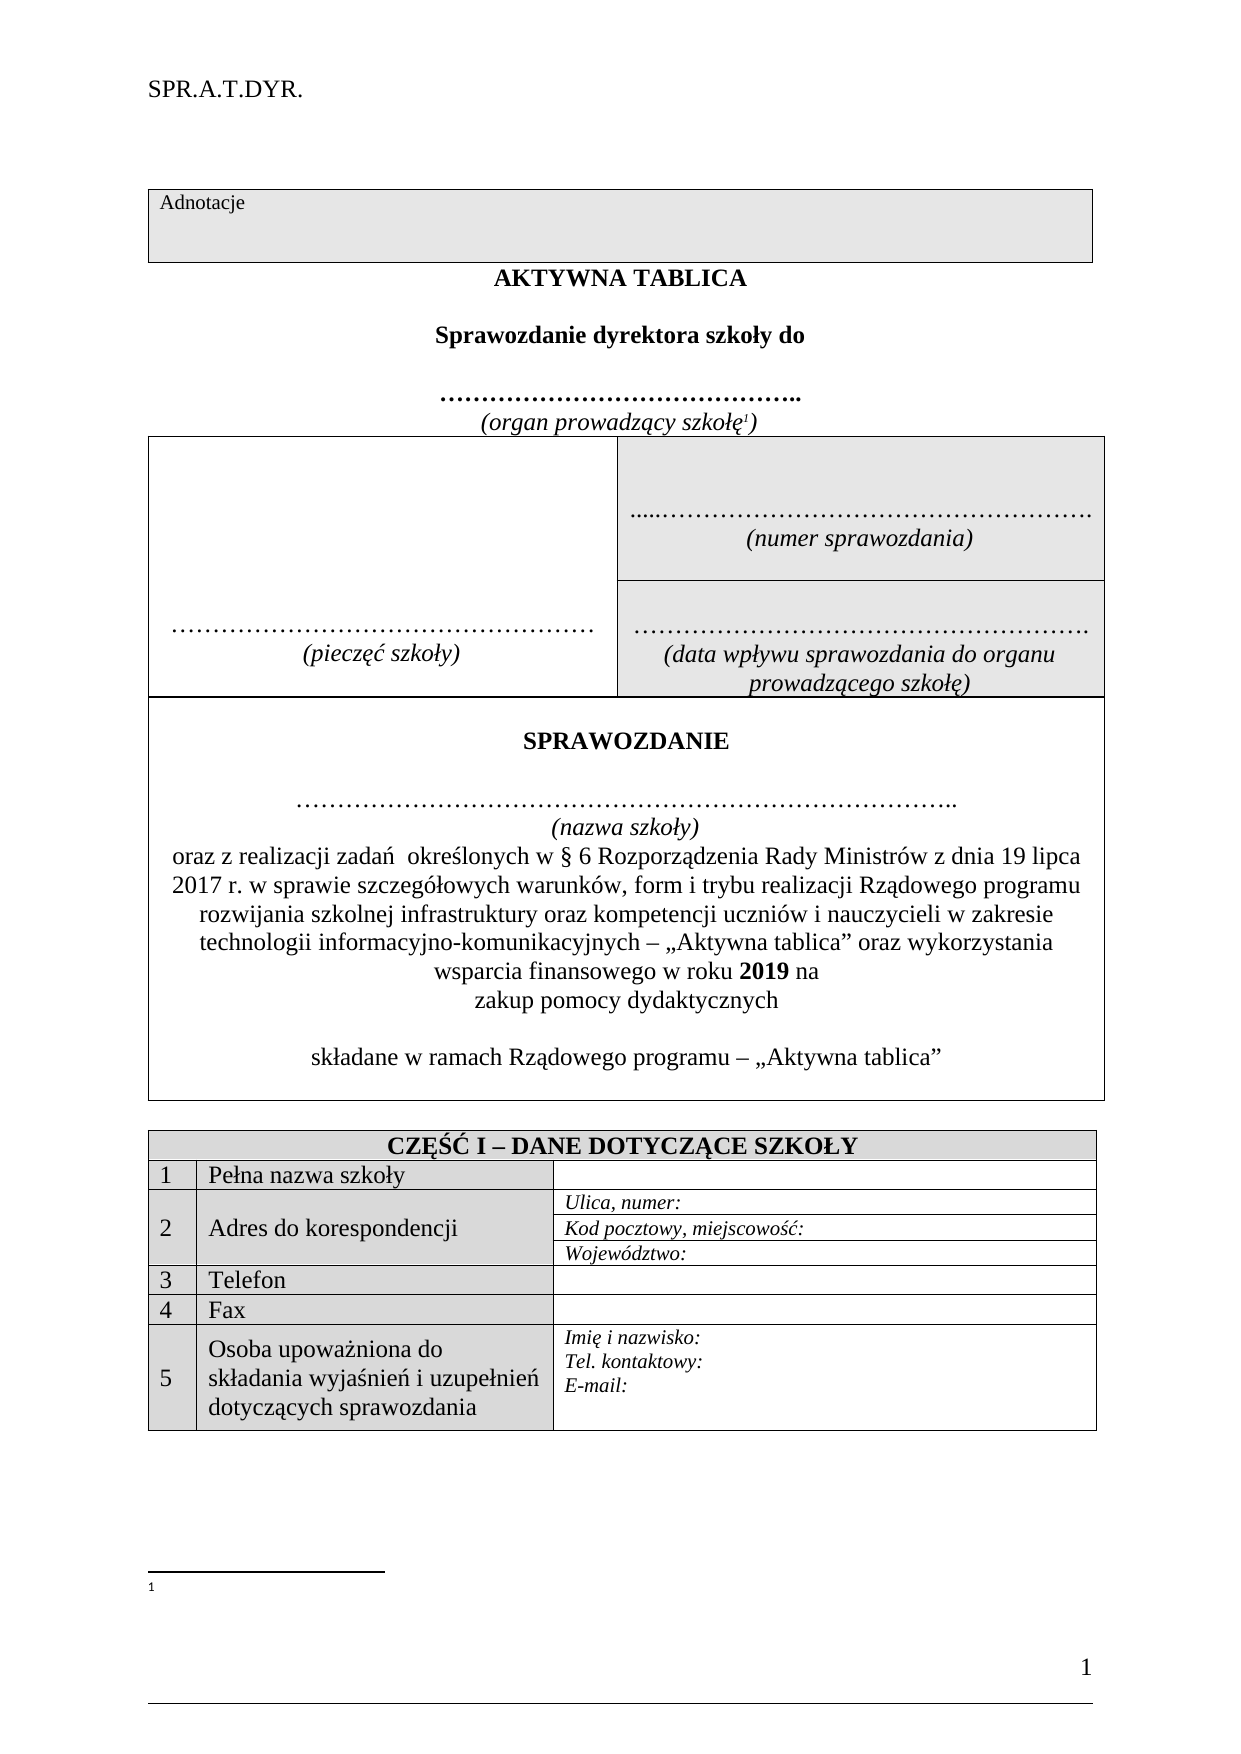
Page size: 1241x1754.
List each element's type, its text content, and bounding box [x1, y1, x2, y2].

text AKTYWNA TABLICA [148, 263, 1093, 292]
table_cell 3 [149, 1266, 196, 1294]
table_cell Fax [197, 1295, 553, 1324]
table_cell Osoba upoważniona do składania wyjaśnień i uzupełnień dotyczących sprawozdania [197, 1325, 553, 1430]
table_cell 5 [149, 1325, 196, 1430]
table_cell Województwo: [554, 1241, 1096, 1264]
text Sprawozdanie dyrektora szkoły do [148, 321, 1093, 349]
table_cell [554, 1161, 1096, 1189]
table_cell Imię i nazwisko: Tel. kontaktowy: E-mail: [554, 1325, 1096, 1430]
table_header …………………………………………… (pieczęć szkoły) [149, 437, 617, 696]
table_header CZĘŚĆ I – DANE DOTYCZĄCE SZKOŁY [149, 1131, 1096, 1159]
table_cell Telefon [197, 1266, 553, 1294]
table_cell Kod pocztowy, miejscowość: [554, 1215, 1096, 1239]
table_cell 4 [149, 1295, 196, 1324]
table_cell [554, 1266, 1096, 1294]
table_header .....……………………………………………. (numer sprawozdania) [618, 437, 1104, 580]
table_cell [554, 1295, 1096, 1324]
text (organ prowadzący szkołę) [148, 407, 1093, 436]
table_cell 1 [149, 1161, 196, 1189]
table_cell Adres do korespondencji [197, 1190, 553, 1264]
table_cell 2 [149, 1190, 196, 1264]
table_header Adnotacje [149, 190, 1092, 262]
table_cell ………………………………………………. (data wpływu sprawozdania do organu prowadzącego szkołę) [618, 581, 1104, 696]
table_cell SPRAWOZDANIE …………………………………………………………………….. (nazwa szkoły) oraz z realizacji zadań określonych w § 6 Rozporządzenia Rady Ministrów z dnia 19 lipca 2017 r. w sprawie szczegółowych warunków, form i trybu realizacji Rządowego programu rozwijania szkolnej infrastruktury oraz kompetencji uczniów i nauczycieli w zakresie technologii informacyjno-komunikacyjnych – „Aktywna tablica” oraz wykorzystania wsparcia finansowego w roku 2019 na zakup pomocy dydaktycznych składane w ramach Rządowego programu – „Aktywna tablica” [149, 698, 1104, 1100]
text …………………………………….. [148, 378, 1093, 407]
table_cell Ulica, numer: [554, 1190, 1096, 1214]
table_cell Pełna nazwa szkoły [197, 1161, 553, 1189]
